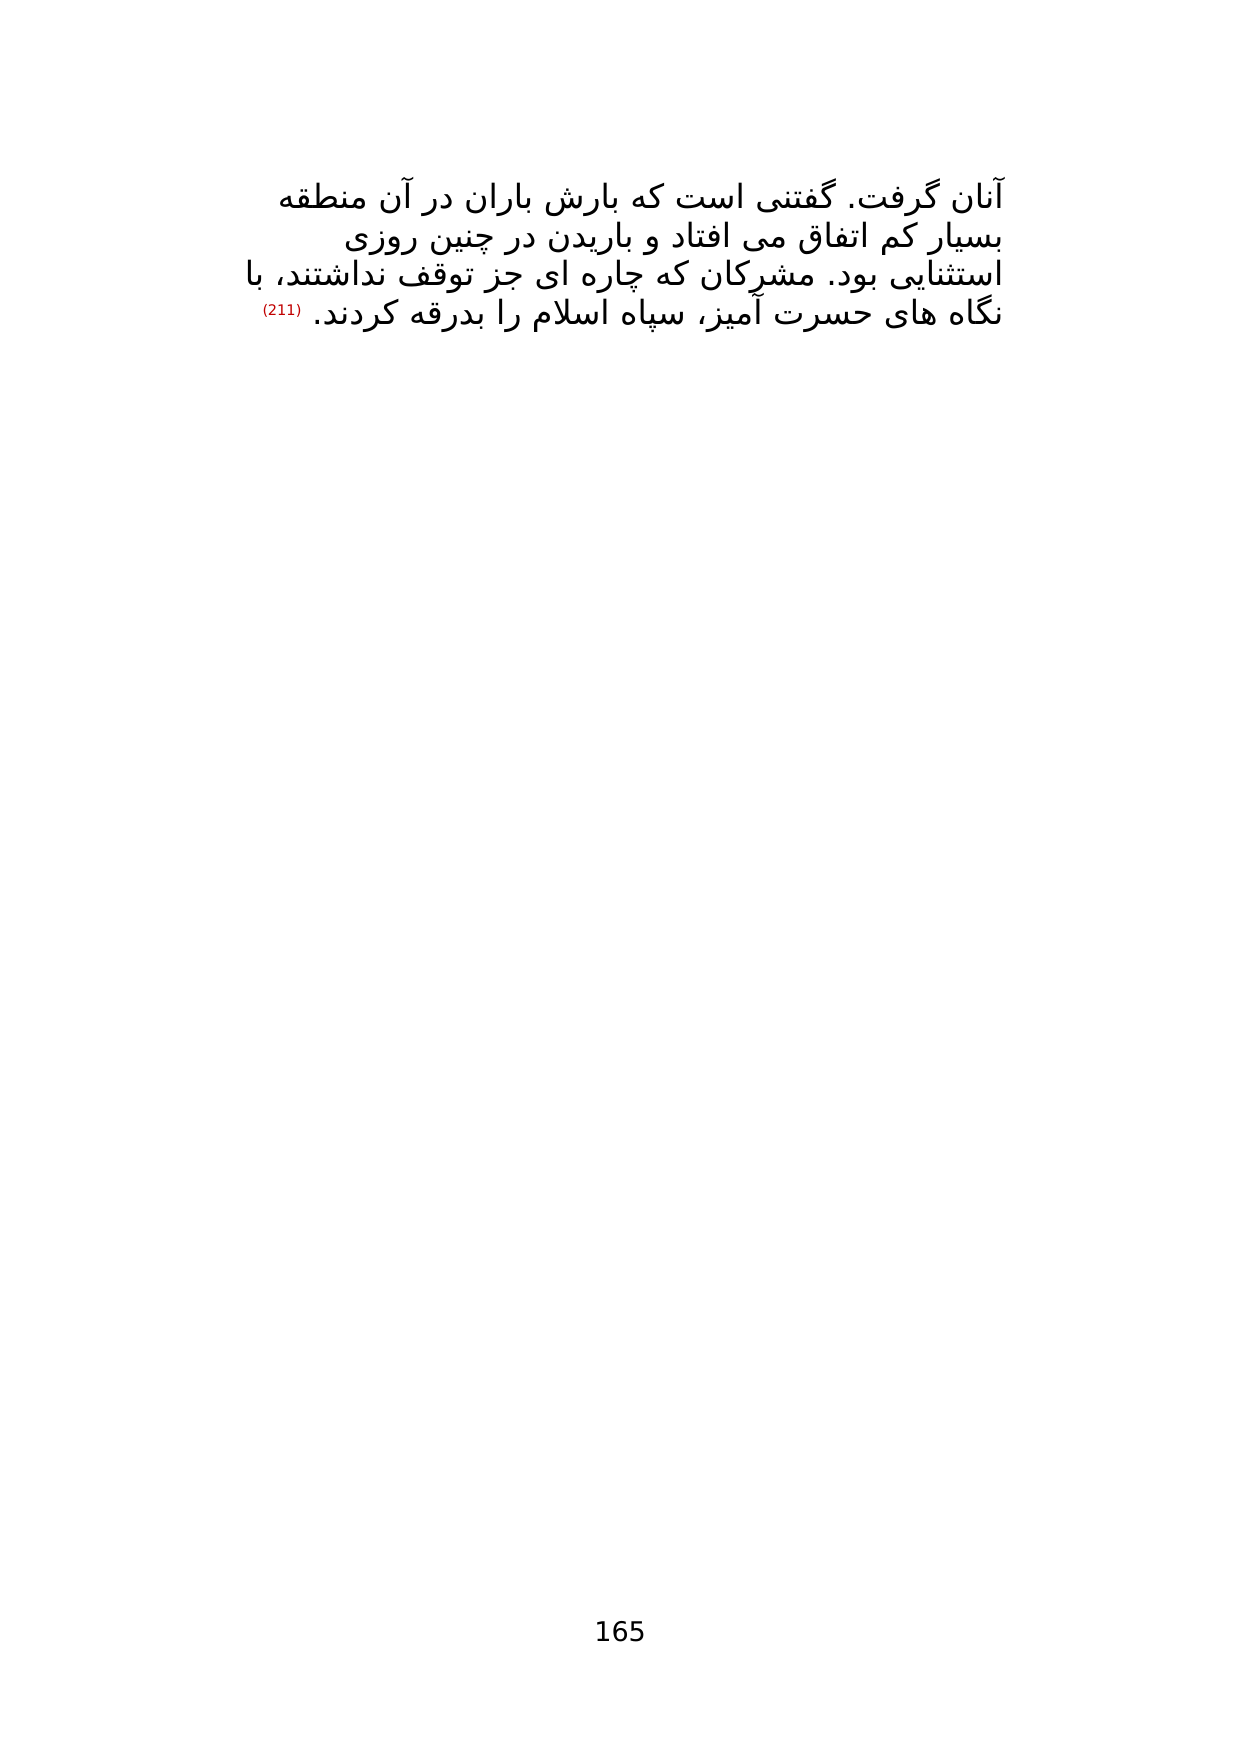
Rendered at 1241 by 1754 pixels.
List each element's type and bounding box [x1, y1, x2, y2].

text [236, 177, 1004, 333]
